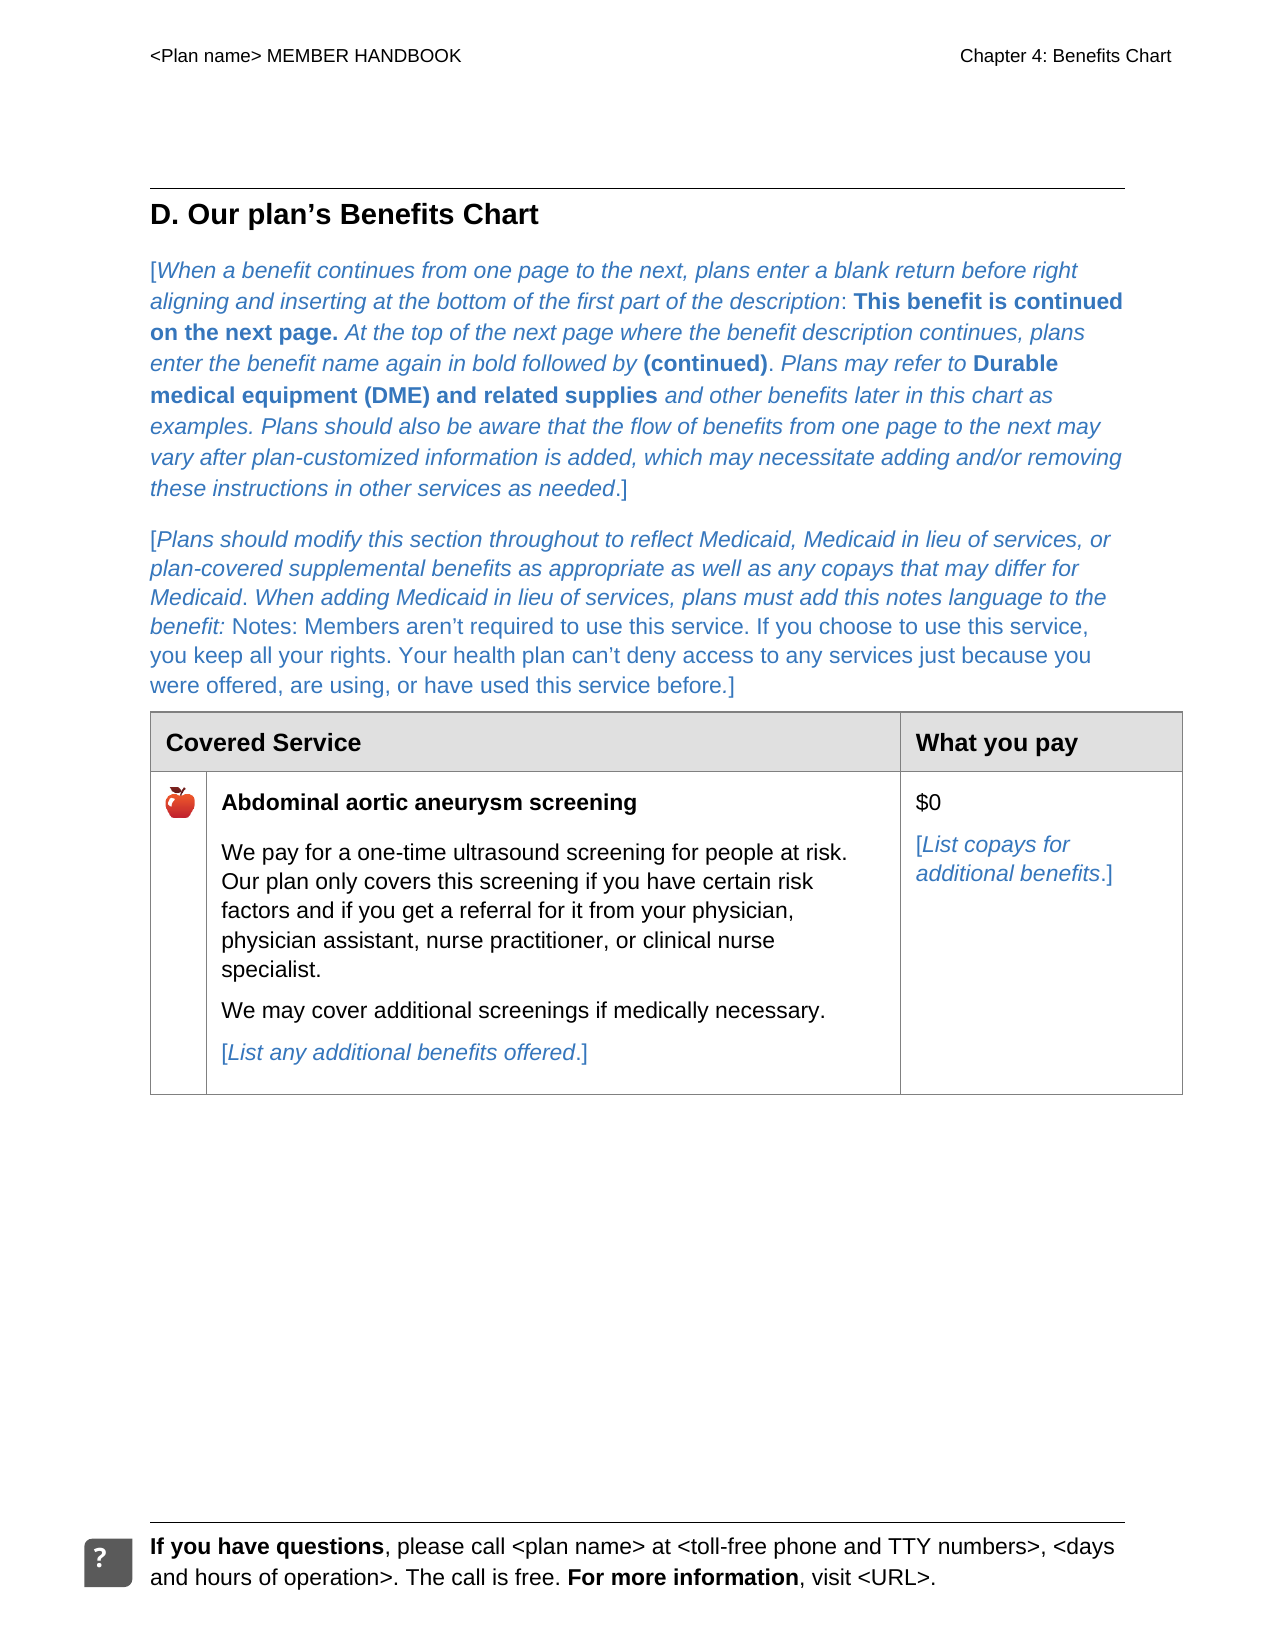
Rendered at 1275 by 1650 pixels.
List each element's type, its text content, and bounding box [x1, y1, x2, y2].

text [Plans should modify this section throughout to reflect Medicaid, Medicaid in lieu of services, or plan-covered supplemental benefits as appropriate as well as any copays that may differ for Medicaid. When adding Medicaid in lieu of services, plans must add this notes language to the benefit: Notes: Members aren’t required to use this service. If you choose to use this service, you keep all your rights. Your health plan can’t deny access to any services just because you were offered, are using, or have used this service before.] [150, 524, 1125, 699]
table_header Covered Service [151, 713, 900, 771]
table_cell [151, 772, 206, 1094]
table_cell $0 [List copays for additional benefits.] [901, 772, 1182, 1094]
table_header What you pay [901, 713, 1182, 771]
subtitle Our plan’s Benefits Chart [150, 189, 1125, 232]
picture [165, 787, 195, 818]
text [When a benefit continues from one page to the next, plans enter a blank return before right aligning and inserting at the bottom of the first part of the description: This benefit is continued on the next page. At the top of the next page where the benefit description continues, plans enter the benefit name again in bold followed by (continued). Plans may refer to Durable medical equipment (DME) and related supplies and other benefits later in this chart as examples. Plans should also be aware that the flow of benefits from one page to the next may vary after plan-customized information is added, which may necessitate adding and/or removing these instructions in other services as needed.] [150, 253, 1125, 503]
table_cell Abdominal aortic aneurysm screening We pay for a one-time ultrasound screening for people at risk. Our plan only covers this screening if you have certain risk factors and if you get a referral for it from your physician, physician assistant, nurse practitioner, or clinical nurse specialist. We may cover additional screenings if medically necessary. [List any additional benefits offered.] [207, 772, 900, 1094]
